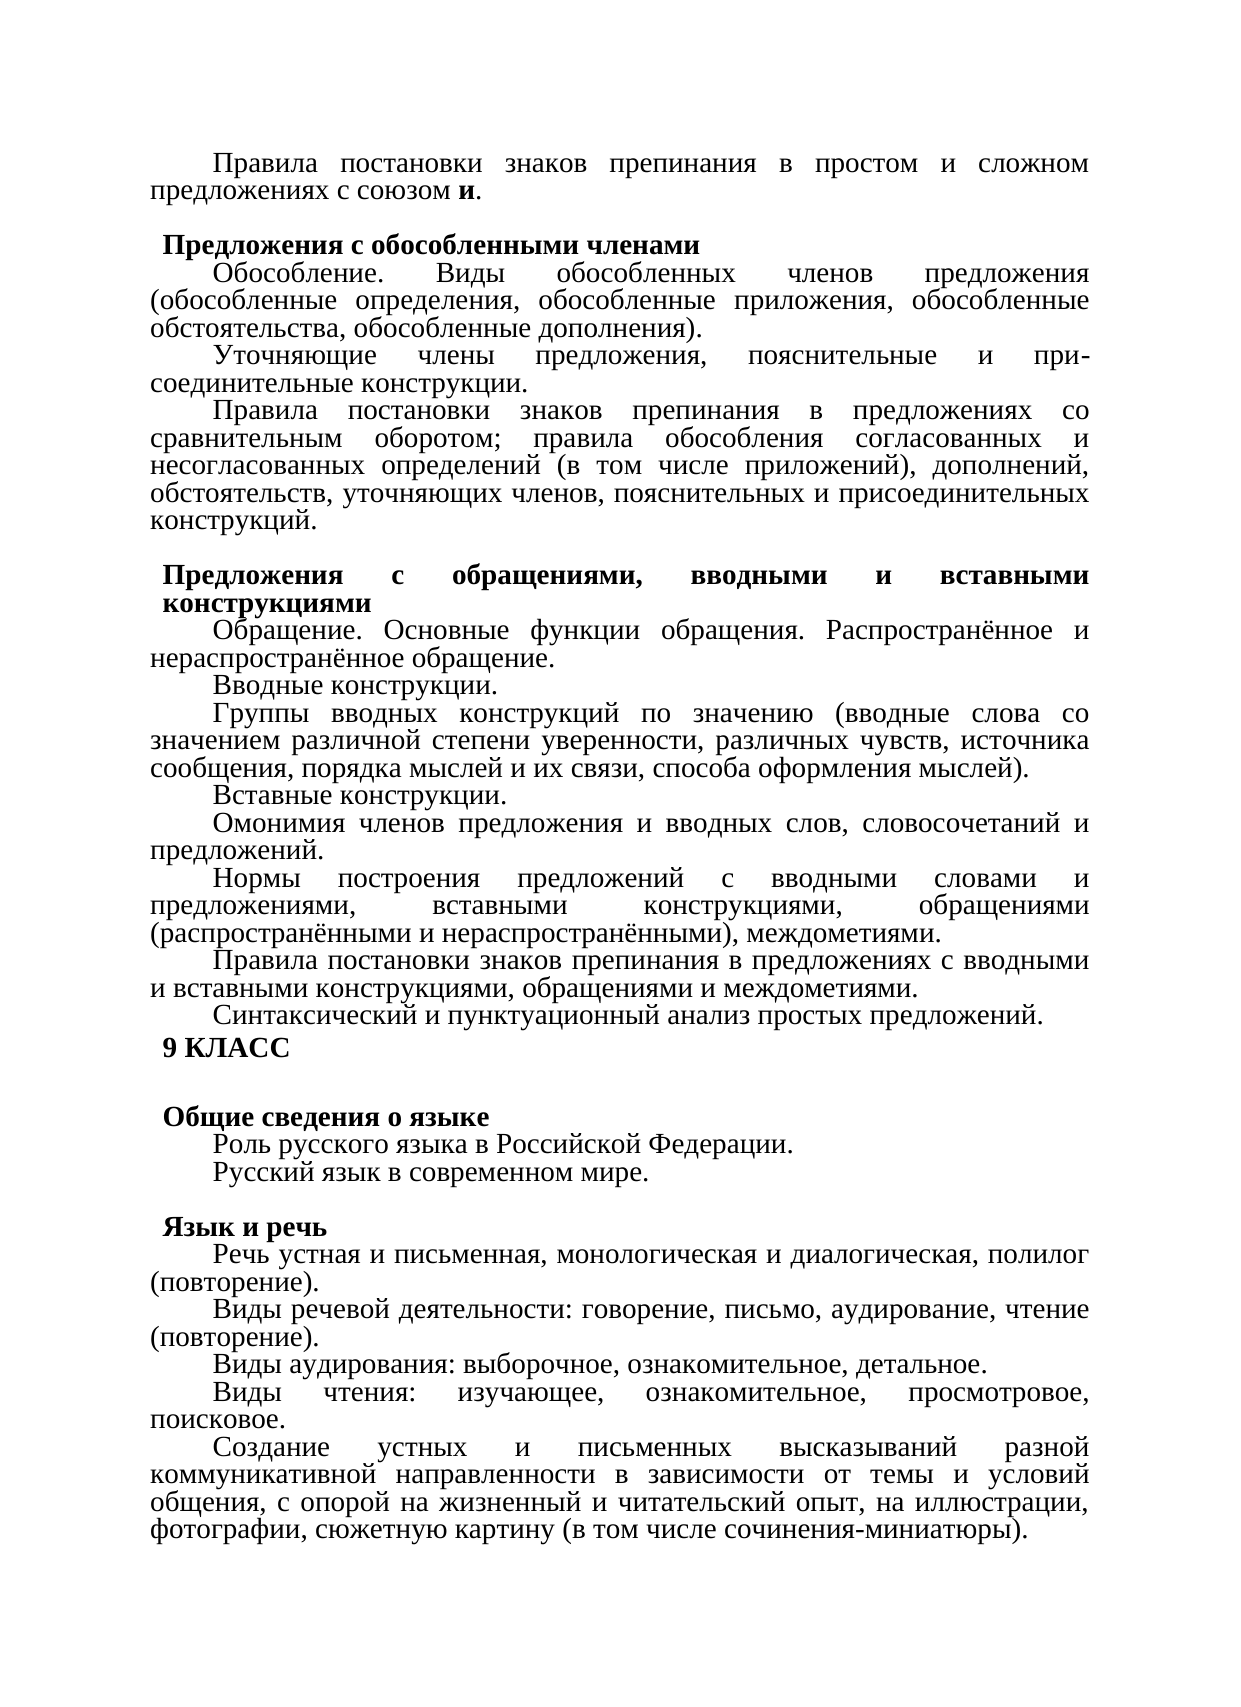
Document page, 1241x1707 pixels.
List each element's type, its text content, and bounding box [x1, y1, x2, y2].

text Общие сведения о языке [162, 1104, 1090, 1132]
text Язык и речь [162, 1214, 1090, 1242]
text Вставные конструкции. [150, 782, 1090, 810]
text Обособление. Виды обособленных членов предложения (обособленные определения, обособленные приложения, обособленные обстоятельства, обособленные дополнения). [150, 260, 1090, 342]
text Правила постановки знаков препинания в предложениях со сравнительным оборотом; правила обособления согласованных и несогласованных определений (в том числе приложений), дополнений, обстоятельств, уточняющих членов, пояснительных и присоединительных конструкций. [150, 397, 1090, 535]
text Предложения с обращениями, вводными и вставными конструкциями [162, 562, 1090, 617]
text Виды чтения: изучающее, ознакомительное, просмотровое, поисковое. [150, 1379, 1090, 1434]
text Правила постановки знаков препинания в предложениях с вводными и вставными конструкциями, обращениями и междометиями. [150, 947, 1090, 1002]
text Русский язык в современном мире. [150, 1159, 1090, 1187]
text Предложения с обособленными членами [162, 232, 1090, 260]
text Виды аудирования: выборочное, ознакомительное, детальное. [150, 1352, 1090, 1379]
text Уточняющие члены предложения, пояснительные и при­соединительные конструкции. [150, 342, 1090, 397]
text Правила постановки знаков препинания в простом и сложном предложениях с союзом и. [150, 150, 1090, 205]
text Речь устная и письменная, монологическая и диалогическая, полилог (повторение). [150, 1242, 1090, 1297]
text Омонимия членов предложения и вводных слов, словосочетаний и предложений. [150, 810, 1090, 865]
text Виды речевой деятельности: говорение, письмо, аудирование, чтение (повторение). [150, 1297, 1090, 1352]
text Нормы построения предложений с вводными словами и предложениями, вставными конструкциями, обращениями (распространёнными и нераспространёнными), междометиями. [150, 865, 1090, 947]
text Вводные конструкции. [150, 672, 1090, 700]
text Роль русского языка в Российской Федерации. [150, 1132, 1090, 1159]
text Группы вводных конструкций по значению (вводные слова со значением различной степени уверенности, различных чувств, источника сообщения, порядка мыслей и их связи, способа оформления мыслей). [150, 700, 1090, 782]
text Синтаксический и пунктуационный анализ простых предложений. [150, 1002, 1090, 1030]
text 9 КЛАСС [162, 1030, 1090, 1063]
text Обращение. Основные функции обращения. Распространённое и нераспространённое обращение. [150, 617, 1090, 672]
text Создание устных и письменных высказываний разной коммуникативной направленности в зависимости от темы и условий общения, с опорой на жизненный и читательский опыт, на иллюстрации, фотографии, сюжетную картину (в том числе сочинения-миниатюры). [150, 1434, 1090, 1544]
